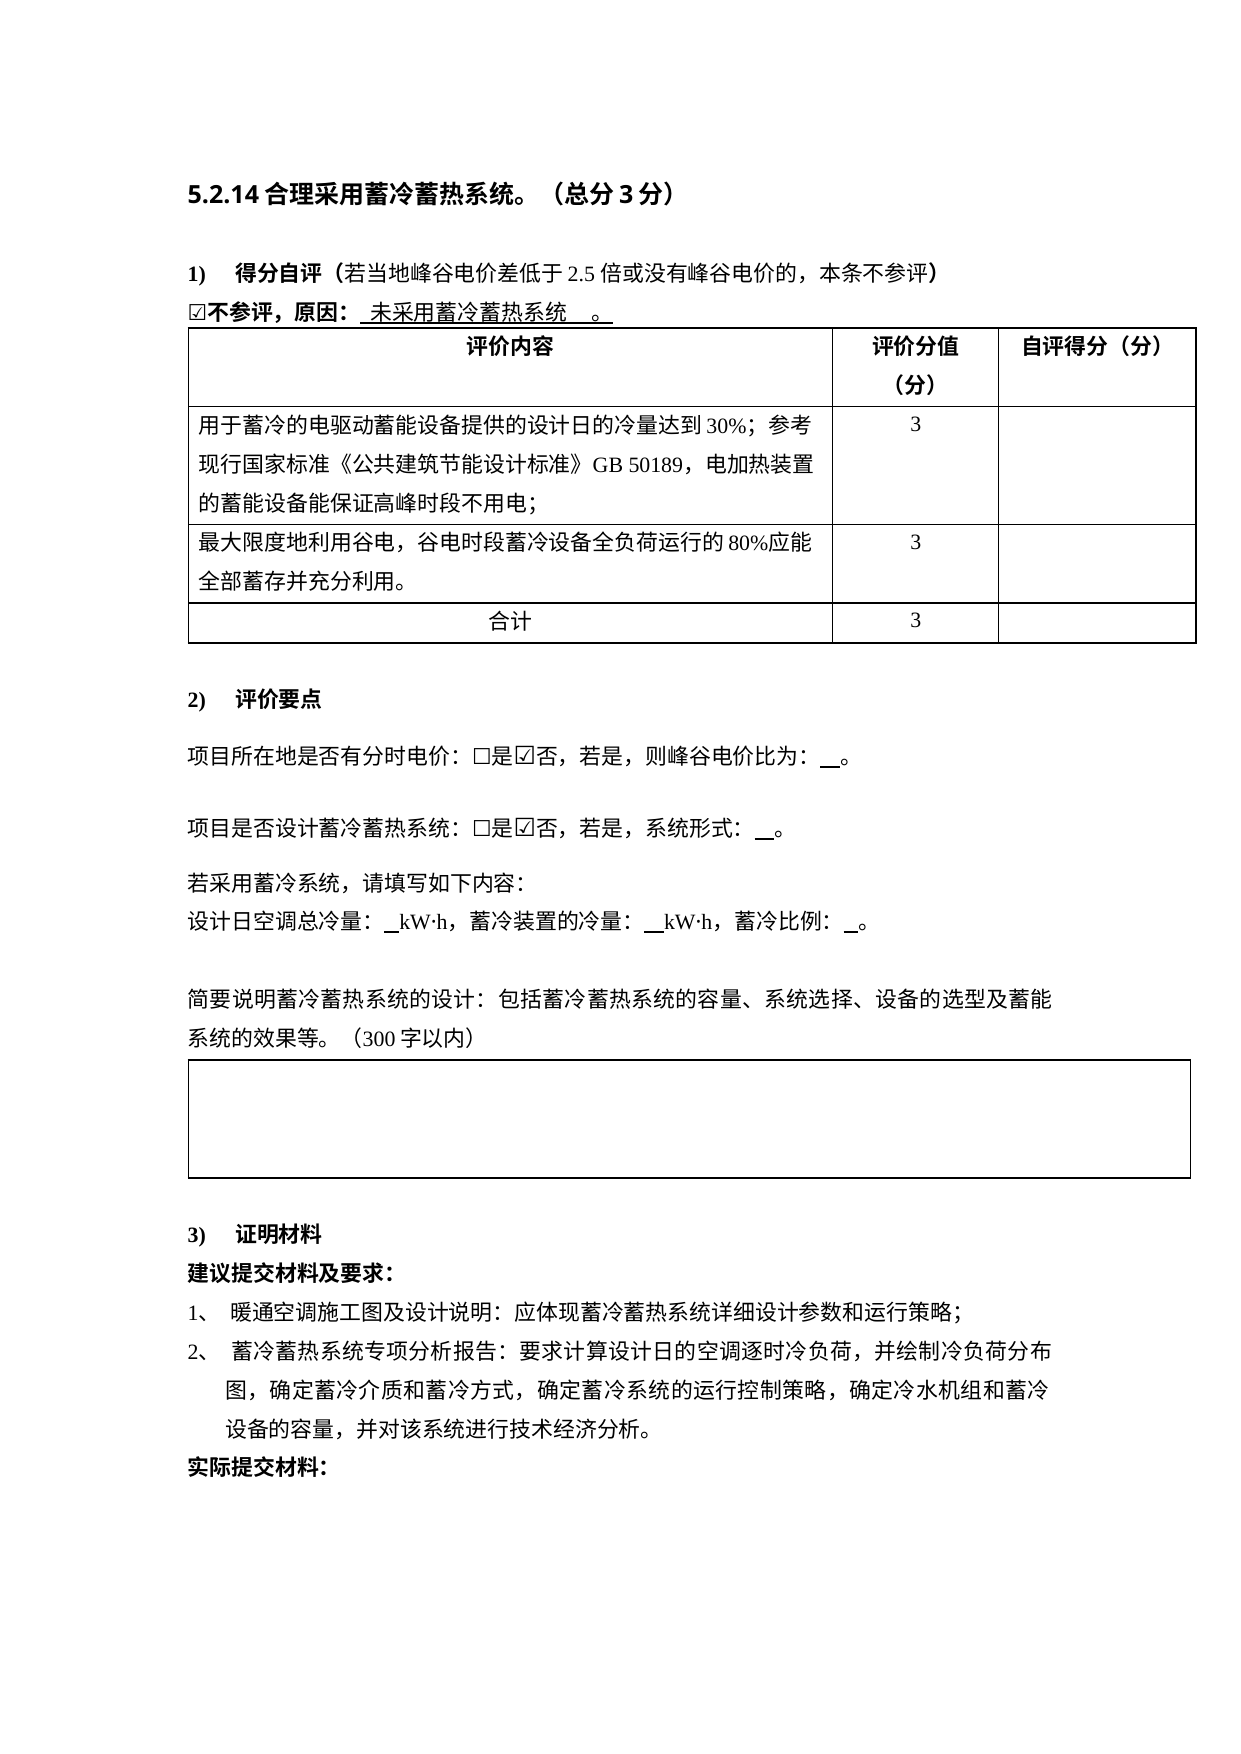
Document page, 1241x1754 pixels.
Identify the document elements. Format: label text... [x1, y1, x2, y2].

text 实际提交材料： [187, 1450, 1053, 1482]
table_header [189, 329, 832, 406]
text 建议提交材料及要求： [187, 1256, 1053, 1288]
text 项目是否设计蓄冷蓄热系统：☐是☑否，若是，系统形式： 。 [187, 793, 1053, 858]
text 若采用蓄冷系统，请填写如下内容： [187, 865, 1053, 898]
text 设计日空调总冷量： kW·h，蓄冷装置的冷量： kW·h，蓄冷比例： 。 [187, 904, 1053, 936]
text 1) 得分自评（若当地峰谷电价差低于2.5 倍或没有峰谷电价的，本条不参评） [187, 256, 1053, 288]
text 2) 评价要点 [187, 682, 1053, 714]
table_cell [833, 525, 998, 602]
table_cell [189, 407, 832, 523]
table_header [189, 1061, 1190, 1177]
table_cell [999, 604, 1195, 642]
text 项目所在地是否有分时电价：☐是☑否，若是，则峰谷电价比为： 。 [187, 721, 1053, 786]
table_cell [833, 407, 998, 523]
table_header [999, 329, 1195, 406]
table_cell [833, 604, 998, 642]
subtitle 5.2.14合理采用蓄冷蓄热系统。（总分3分） [187, 174, 1053, 211]
text 2、 蓄冷蓄热系统专项分析报告：要求计算设计日的空调逐时冷负荷，并绘制冷负荷分布图，确定蓄冷介质和蓄冷方式，确定蓄冷系统的运行控制策略，确定冷水机组和蓄冷设备的容量，并对该系统进行技术经济分析。 [187, 1333, 1053, 1444]
text 简要说明蓄冷蓄热系统的设计：包括蓄冷蓄热系统的容量、系统选择、设备的选型及蓄能系统的效果等。（300字以内） [187, 981, 1053, 1053]
text ☑不参评，原因： 未采用蓄冷蓄热系统 。 [187, 294, 1053, 327]
text 1、 暖通空调施工图及设计说明：应体现蓄冷蓄热系统详细设计参数和运行策略； [187, 1294, 1053, 1327]
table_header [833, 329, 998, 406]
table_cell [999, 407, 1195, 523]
text 3) 证明材料 [187, 1217, 1053, 1249]
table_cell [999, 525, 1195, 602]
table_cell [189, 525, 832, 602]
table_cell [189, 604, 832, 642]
